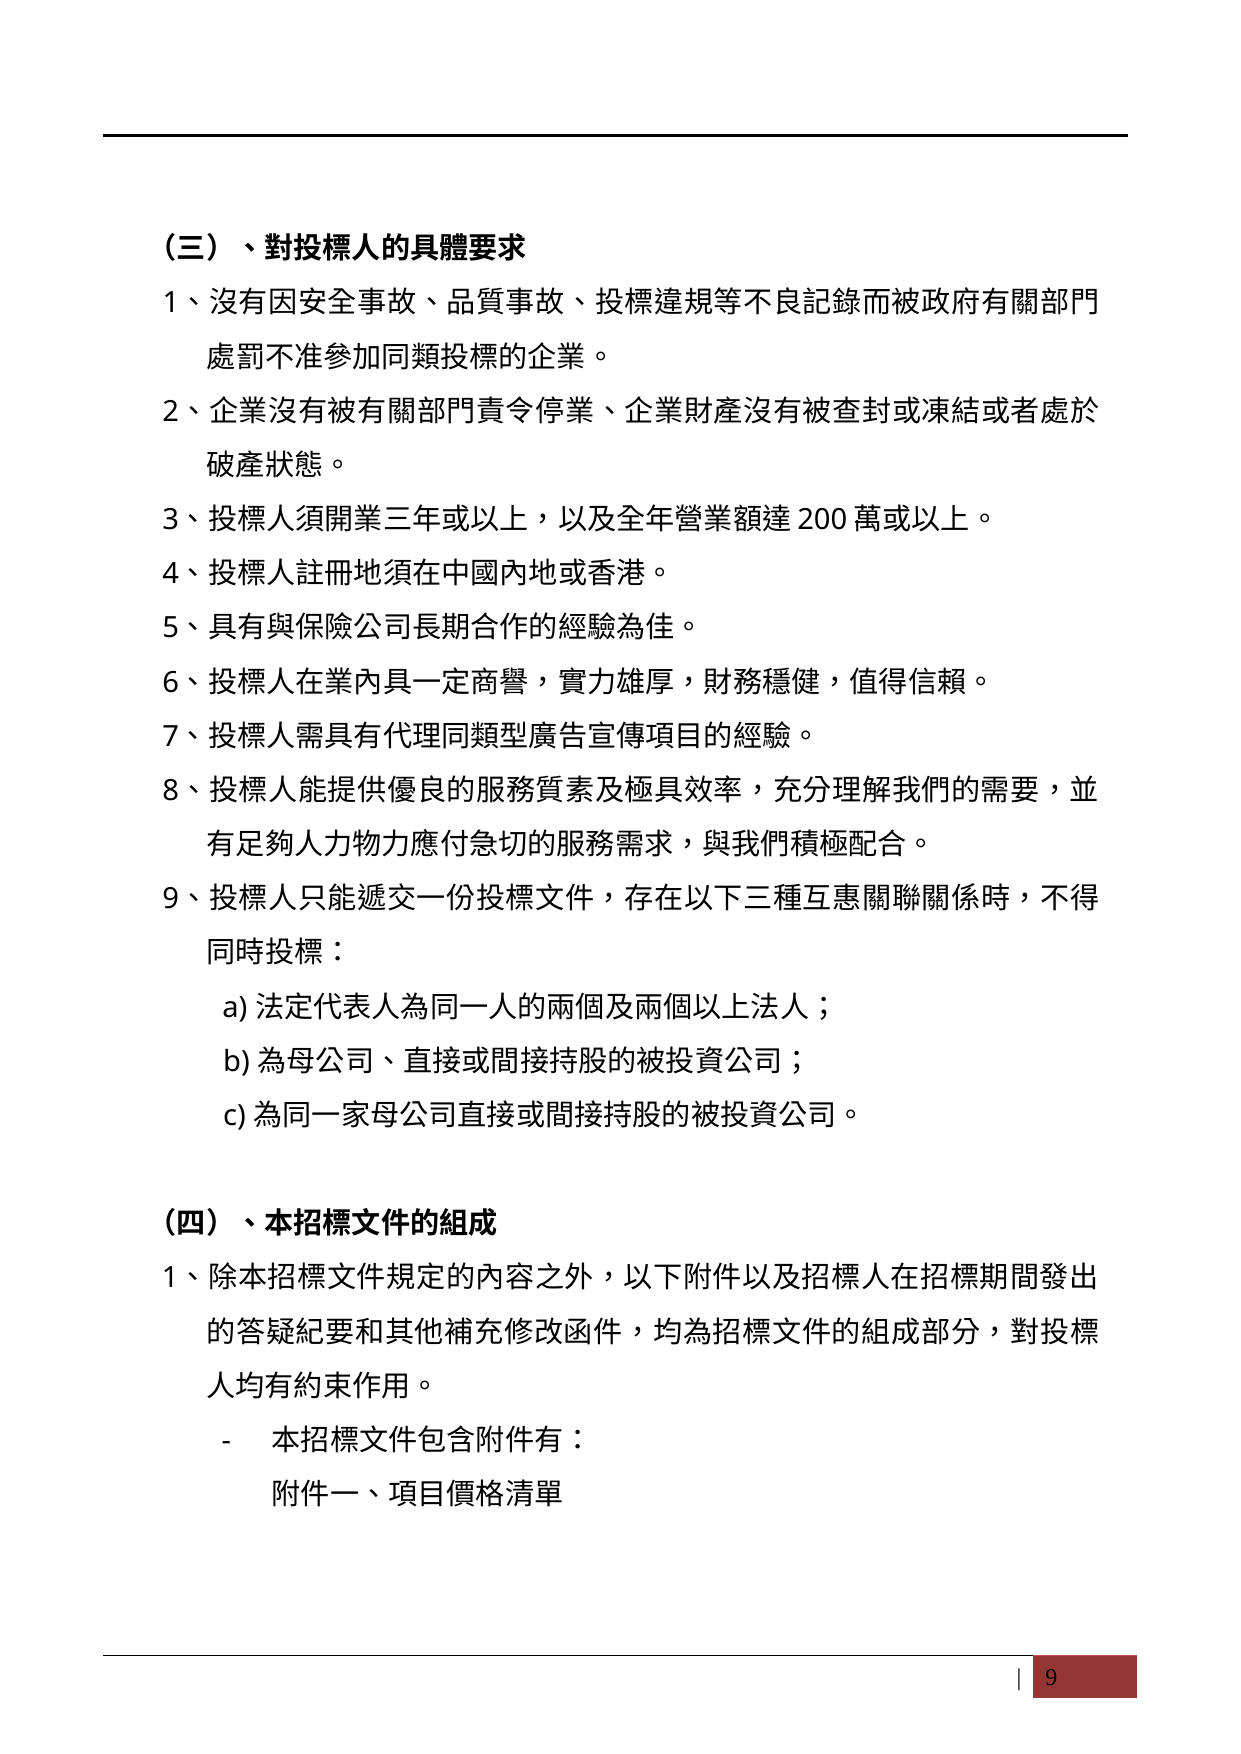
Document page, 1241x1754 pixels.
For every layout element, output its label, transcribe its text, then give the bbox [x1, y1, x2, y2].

text 1、沒有因安全事故、品質事故、投標違規等不良記錄而被政府有關部門處罰不准參加同類投標的企業。 [162, 269, 1101, 378]
text （三）、對投標人的具體要求 [147, 215, 1101, 269]
text 3、投標人須開業三年或以上，以及全年營業額達200萬或以上。 [162, 486, 1101, 540]
text 1、除本招標文件規定的內容之外，以下附件以及招標人在招標期間發出的答疑紀要和其他補充修改函件，均為招標文件的組成部分，對投標人均有約束作用。 [162, 1244, 1101, 1407]
text a) 法定代表人為同一人的兩個及兩個以上法人； [192, 974, 1101, 1028]
text 7、投標人需具有代理同類型廣告宣傳項目的經驗。 [162, 703, 1101, 757]
text 9、投標人只能遞交一份投標文件，存在以下三種互惠關聯關係時，不得同時投標： [162, 865, 1101, 974]
text 8、投標人能提供優良的服務質素及極具效率，充分理解我們的需要，並有足夠人力物力應付急切的服務需求，與我們積極配合。 [162, 757, 1101, 865]
text 5、具有與保險公司長期合作的經驗為佳。 [162, 594, 1101, 649]
text 6、投標人在業內具一定商譽，實力雄厚，財務穩健，值得信賴。 [162, 649, 1101, 703]
text c) 為同一家母公司直接或間接持股的被投資公司。 [162, 1082, 1101, 1136]
text 2、企業沒有被有關部門責令停業、企業財產沒有被查封或凍結或者處於破產狀態。 [162, 378, 1101, 486]
list 本招標文件包含附件有： 附件一、項目價格清單 [221, 1407, 1101, 1515]
text b) 為母公司、直接或間接持股的被投資公司； [162, 1028, 1101, 1082]
text 4、投標人註冊地須在中國內地或香港。 [162, 540, 1101, 594]
text （四）、本招標文件的組成 [147, 1190, 1101, 1244]
